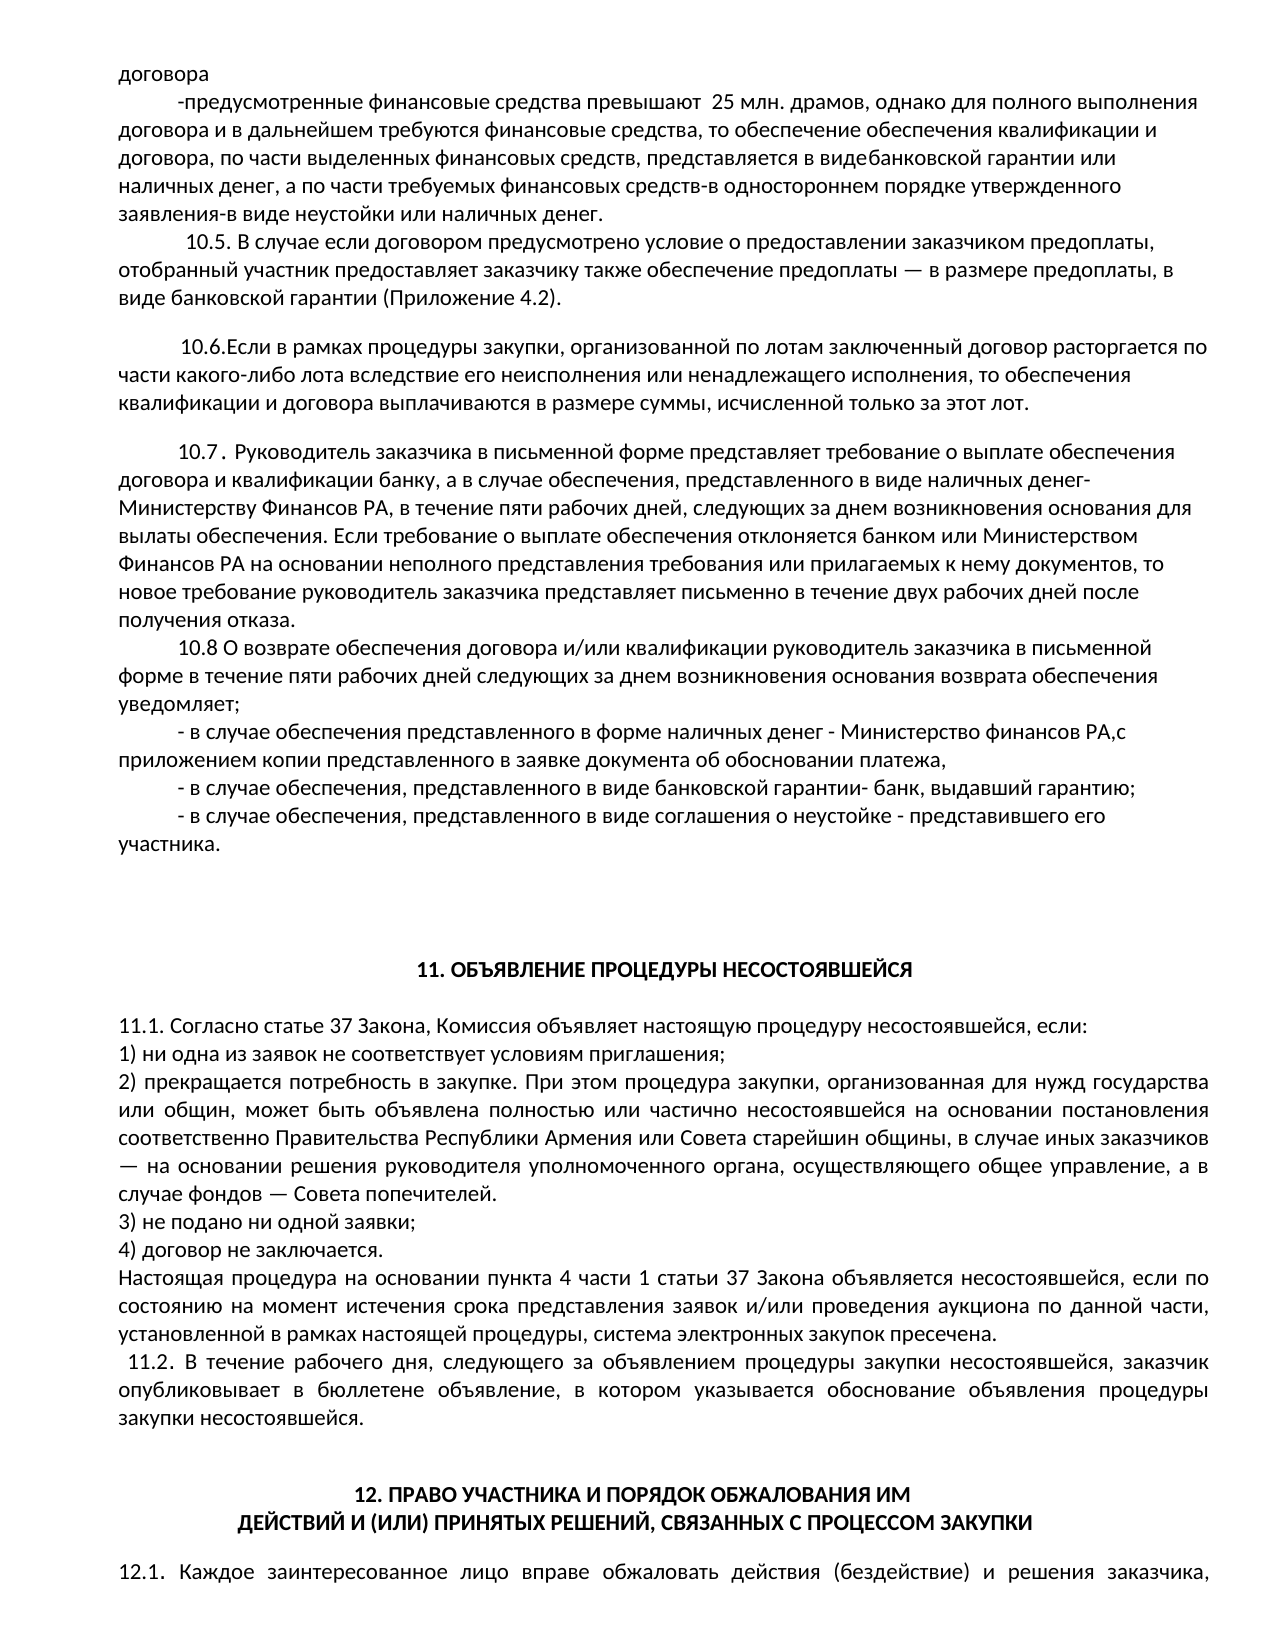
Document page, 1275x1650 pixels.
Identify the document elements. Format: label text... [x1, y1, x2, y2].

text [118, 1557, 1211, 1585]
text 10.6.Если в рамках процедуры закупки, организованной по лотам заключенный договор расторгается по части какого-либо лота вследствие его неисполнения или ненадлежащего исполнения, то обеспечения квалификации и договора выплачиваются в размере суммы, исчисленной только за этот лот. [118, 332, 1211, 416]
text 10.4 Если процедура закупки организована на основании части 6 статьи 15 Закона, и на момент возникновения правомочия по заключению договора не предусмотрены финансовые средства, то обеспечения квалификации и договора представляются в виде заключенного в одностороннем порядке заявления - в виде неустойки или наличных денег.Если на момент возникновения правомочия по заключению договора [118, 59, 1211, 87]
text 10.5. В случае если договором предусмотрено условие о предоставлении заказчиком предоплаты, отобранный участник предоставляет заказчику также обеспечение предоплаты — в размере предоплаты, в виде банковской гарантии (Приложение 4.2). [118, 227, 1211, 311]
text 2) прекращается потребность в закупке. При этом процедура закупки, организованная для нужд государства или общин, может быть объявлена полностью или частично несостоявшейся на основании постановления соответственно Правительства Республики Армения или Совета старейшин общины, в случае иных заказчиков — на основании решения руководителя уполномоченного органа, осуществляющего общее управление, а в случае фондов — Совета попечителей. [118, 1067, 1211, 1207]
text 1) ни одна из заявок не соответствует условиям приглашения; [118, 1039, 1211, 1067]
text 11.2․ В течение рабочего дня, следующего за объявлением процедуры закупки несостоявшейся, заказчик опубликовывает в бюллетене объявление, в котором указывается обоснование объявления процедуры закупки несостоявшейся. [118, 1347, 1211, 1431]
text - в случае обеспечения, представленного в виде банковской гарантии- банк, выдавший гарантию; [118, 773, 1211, 801]
text 12. ПРАВО УЧАСТНИКА И ПОРЯДОК ОБЖАЛОВАНИЯ ИМ ДЕЙСТВИЙ И (ИЛИ) ПРИНЯТЫХ РЕШЕНИЙ, СВЯЗАННЫХ С ПРОЦЕССОМ ЗАКУПКИ [118, 1480, 1152, 1536]
text 3) не подано ни одной заявки; [118, 1207, 1211, 1235]
text 4) договор не заключается. [118, 1235, 1211, 1263]
text Настоящая процедура на основании пункта 4 части 1 статьи 37 Закона объявляется несостоявшейся, если по состоянию на момент истечения срока представления заявок и/или проведения аукциона по данной части, установленной в рамках настоящей процедуры, система электронных закупок пресечена. [118, 1263, 1211, 1347]
text - в случае обеспечения, представленного в виде соглашения о неустойке - представившего его участника. [118, 801, 1211, 857]
text 11.1. Согласно статье 37 Закона, Комиссия объявляет настоящую процедуру несостоявшейся, если: [118, 1011, 1211, 1039]
text 10.8 О возврате обеспечения договора и/или квалификации руководитель заказчика в письменной форме в течение пяти рабочих дней следующих за днем возникновения основания возврата обеспечения уведомляет; [118, 633, 1211, 717]
text - в случае обеспечения представленного в форме наличных денег - Министерство финансов РА,с приложением копии представленного в заявке документа об обосновании платежа, [118, 717, 1211, 773]
text 10.7․ Руководитель заказчика в письменной форме представляет требование о выплате обеспечения договора и квалификации банку, а в случае обеспечения, представленного в виде наличных денег- Министерству Финансов РА, в течение пяти рабочих дней, следующих за днем возникновения основания для вылаты обеспечения. Если требование о выплате обеспечения отклоняется банком или Министерством Финансов РА на основании неполного представления требования или прилагаемых к нему документов, то новое требование руководитель заказчика представляет письменно в течение двух рабочих дней после получения отказа. [118, 437, 1211, 633]
text -предусмотренные финансовые средства превышают 25 млн. драмов, однако для полного выполнения договора и в дальнейшем требуются финансовые средства, то обеспечение обеспечения квалификации и договора, по части выделенных финансовых средств, представляется в видебанковской гарантии или наличных денег, а по части требуемых финансовых средств-в одностороннем порядке утвержденного заявления-в виде неустойки или наличных денег. [118, 87, 1211, 227]
text 11. ОБЪЯВЛЕНИЕ ПРОЦЕДУРЫ НЕСОСТОЯВШЕЙСЯ [118, 955, 1211, 983]
